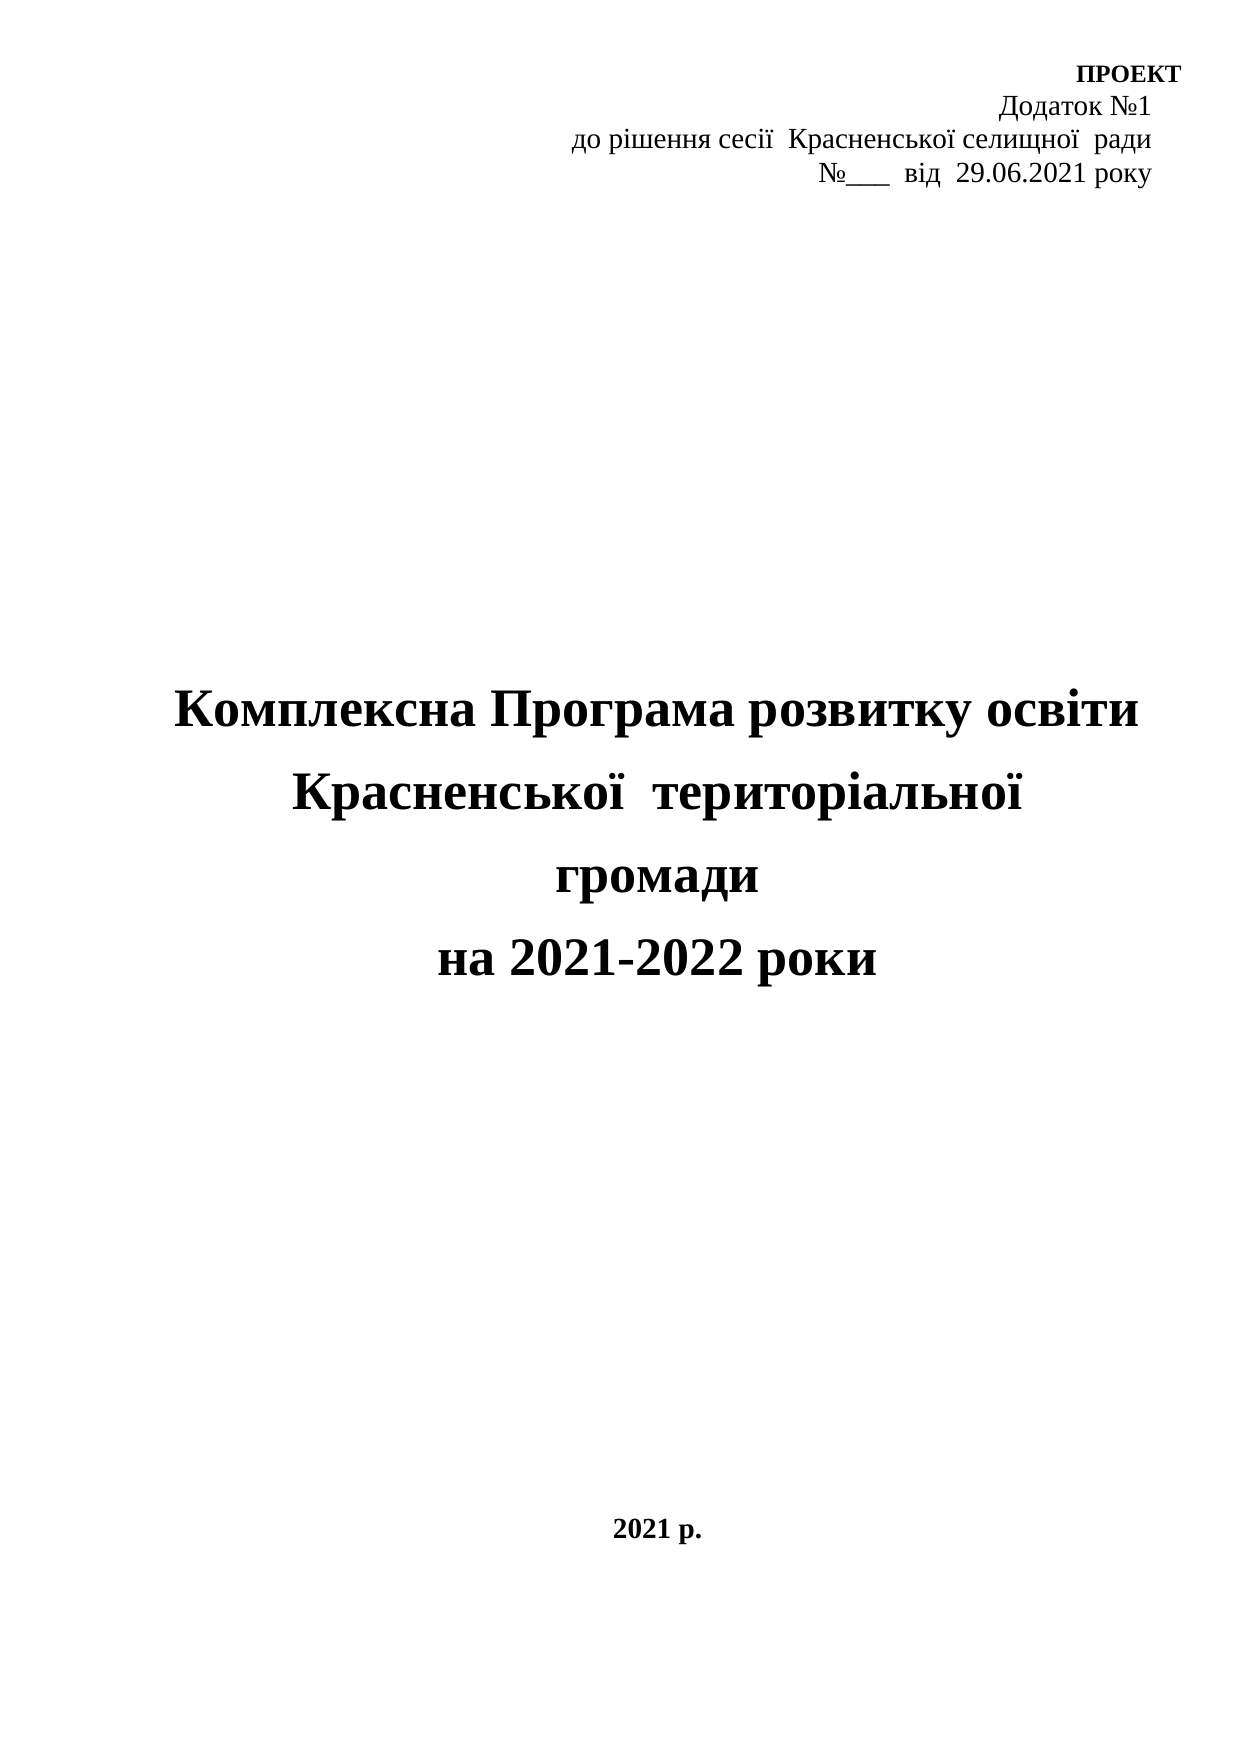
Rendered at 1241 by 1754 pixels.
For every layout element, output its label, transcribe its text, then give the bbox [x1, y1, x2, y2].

text ПРОЕКТ [148, 59, 1181, 88]
text №___ від 29.06.2021 року [162, 155, 1152, 188]
text Комплексна Програма розвитку освіти [162, 676, 1152, 738]
text громади [162, 842, 1152, 904]
text 2021 р. [162, 1511, 1152, 1545]
text Красненської територіальної [162, 759, 1152, 821]
text на 2021-2022 роки [162, 925, 1152, 987]
text Додаток №1 [162, 88, 1152, 121]
text до рішення сесії Красненської селищної ради [162, 121, 1152, 155]
